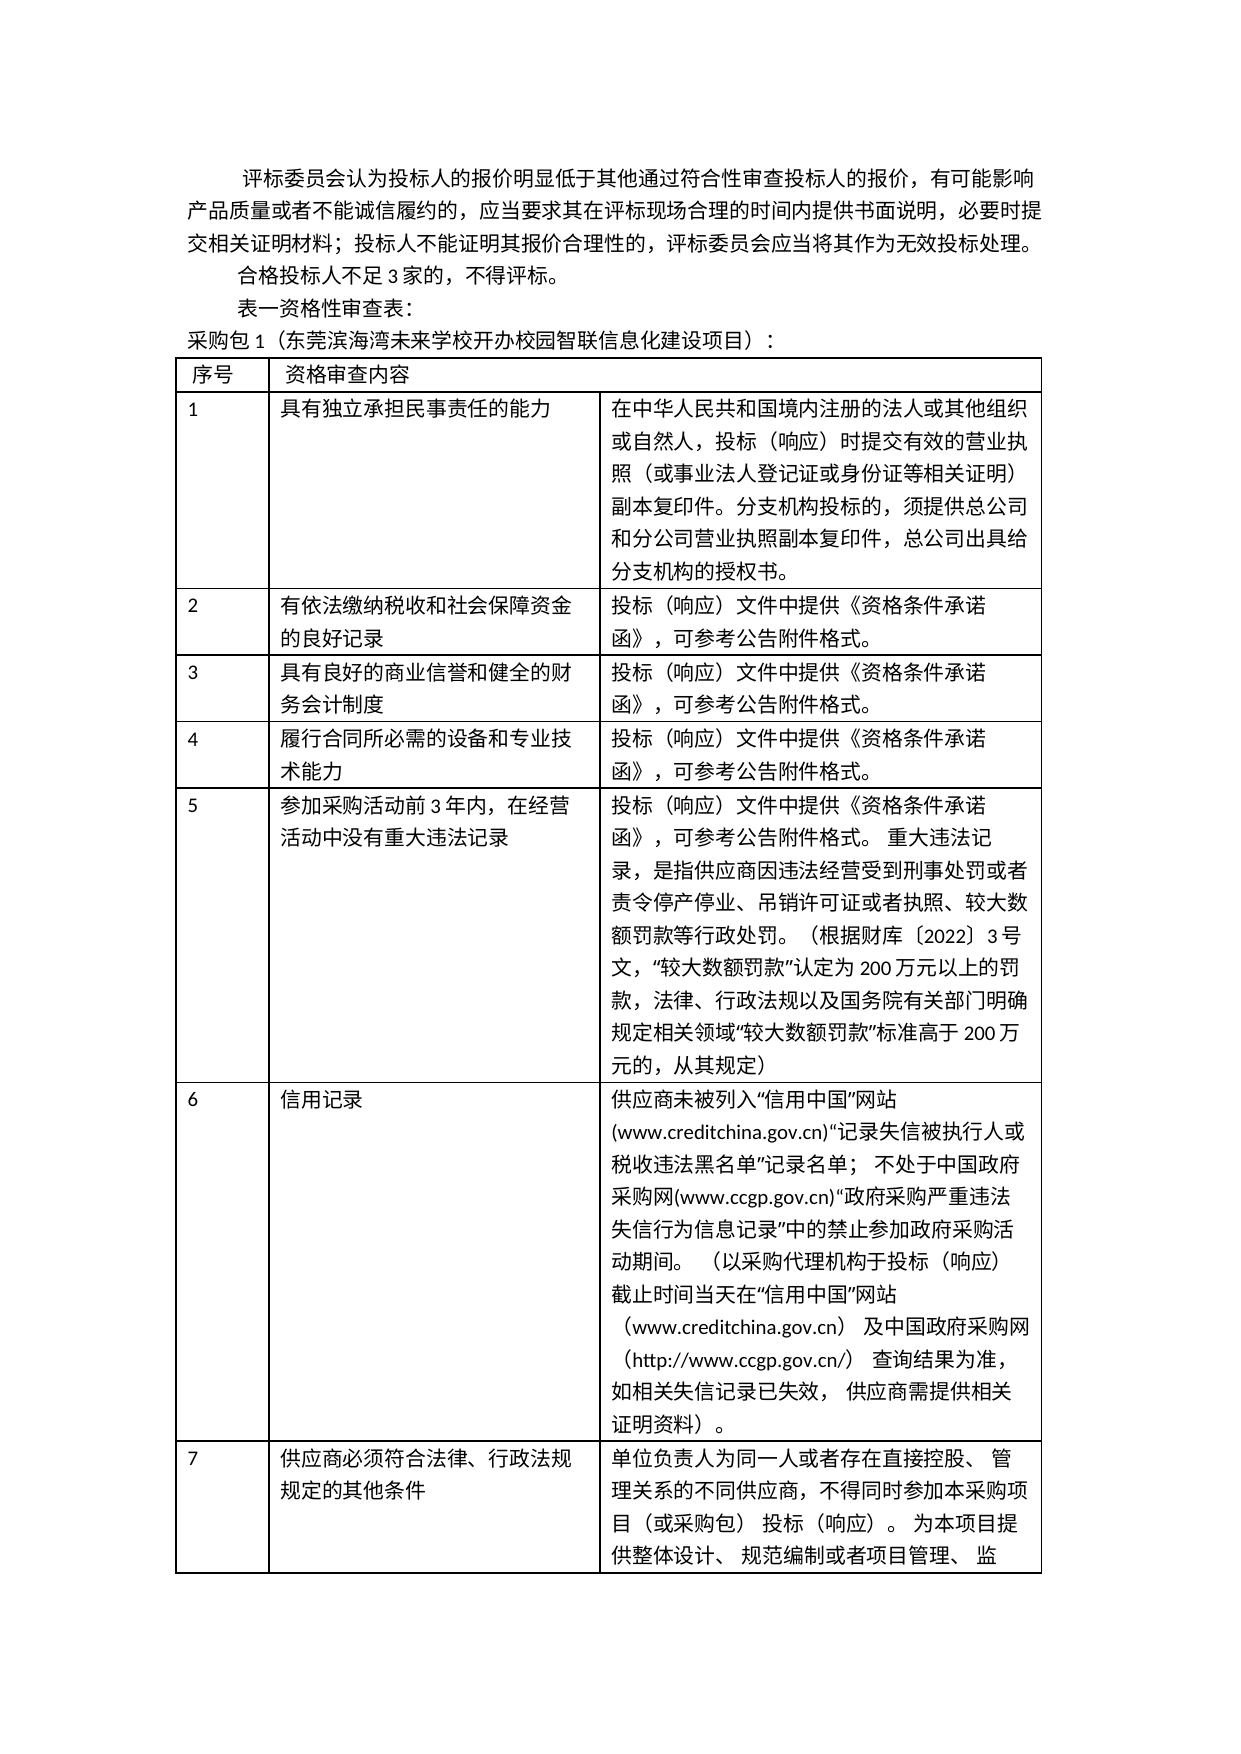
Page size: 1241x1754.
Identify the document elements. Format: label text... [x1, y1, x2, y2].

table_cell 履行合同所必需的设备和专业技术能力 [270, 722, 599, 787]
table_cell 2 [177, 589, 268, 654]
table_cell 投标（响应）文件中提供《资格条件承诺函》，可参考公告附件格式。 [601, 656, 1041, 721]
table_cell 投标（响应）文件中提供《资格条件承诺函》，可参考公告附件格式。 [601, 722, 1041, 787]
table_header 资格审查内容 [270, 359, 1041, 391]
text 表一资格性审查表： [187, 292, 1053, 324]
table_cell 具有良好的商业信誉和健全的财务会计制度 [270, 656, 599, 721]
table_cell 7 [177, 1442, 268, 1572]
table_cell 供应商未被列入“信用中国”网站(www.creditchina.gov.cn)“记录失信被执行人或税收违法黑名单”记录名单； 不处于中国政府采购网(www.ccgp.gov.cn)“政府采购严重违法失信行为信息记录”中的禁止参加政府采购活动期间。 （以采购代理机构于投标（响应） 截止时间当天在“信用中国”网站（www.creditchina.gov.cn） 及中国政府采购网（http://www.ccgp.gov.cn/） 查询结果为准， 如相关失信记录已失效， 供应商需提供相关证明资料）。 [601, 1083, 1041, 1440]
table_cell 投标（响应）文件中提供《资格条件承诺函》，可参考公告附件格式。 重大违法记录，是指供应商因违法经营受到刑事处罚或者责令停产停业、吊销许可证或者执照、较大数额罚款等行政处罚。（根据财库〔2022〕3号文，“较大数额罚款”认定为200万元以上的罚款，法律、行政法规以及国务院有关部门明确规定相关领域“较大数额罚款”标准高于200万元的，从其规定） [601, 789, 1041, 1081]
table_cell 参加采购活动前3年内，在经营活动中没有重大违法记录 [270, 789, 599, 1081]
table_cell 具有独立承担民事责任的能力 [270, 393, 599, 588]
table_cell 1 [177, 393, 268, 588]
table_header 序号 [177, 359, 268, 391]
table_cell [270, 1442, 599, 1572]
table_cell 4 [177, 722, 268, 787]
table_cell 5 [177, 789, 268, 1081]
table_cell 投标（响应）文件中提供《资格条件承诺函》，可参考公告附件格式。 [601, 589, 1041, 654]
table_cell 有依法缴纳税收和社会保障资金的良好记录 [270, 589, 599, 654]
table_cell 3 [177, 656, 268, 721]
text 采购包1（东莞滨海湾未来学校开办校园智联信息化建设项目）： [187, 324, 1053, 357]
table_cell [601, 1442, 1041, 1572]
table_cell 在中华人民共和国境内注册的法人或其他组织或自然人，投标（响应）时提交有效的营业执照（或事业法人登记证或身份证等相关证明） 副本复印件。分支机构投标的，须提供总公司和分公司营业执照副本复印件，总公司出具给分支机构的授权书。 [601, 393, 1041, 588]
text 合格投标人不足3家的，不得评标。 [187, 259, 1053, 292]
text 评标委员会认为投标人的报价明显低于其他通过符合性审查投标人的报价，有可能影响产品质量或者不能诚信履约的，应当要求其在评标现场合理的时间内提供书面说明，必要时提交相关证明材料；投标人不能证明其报价合理性的，评标委员会应当将其作为无效投标处理。 [187, 162, 1053, 259]
table_cell 6 [177, 1083, 268, 1440]
table_cell 信用记录 [270, 1083, 599, 1440]
